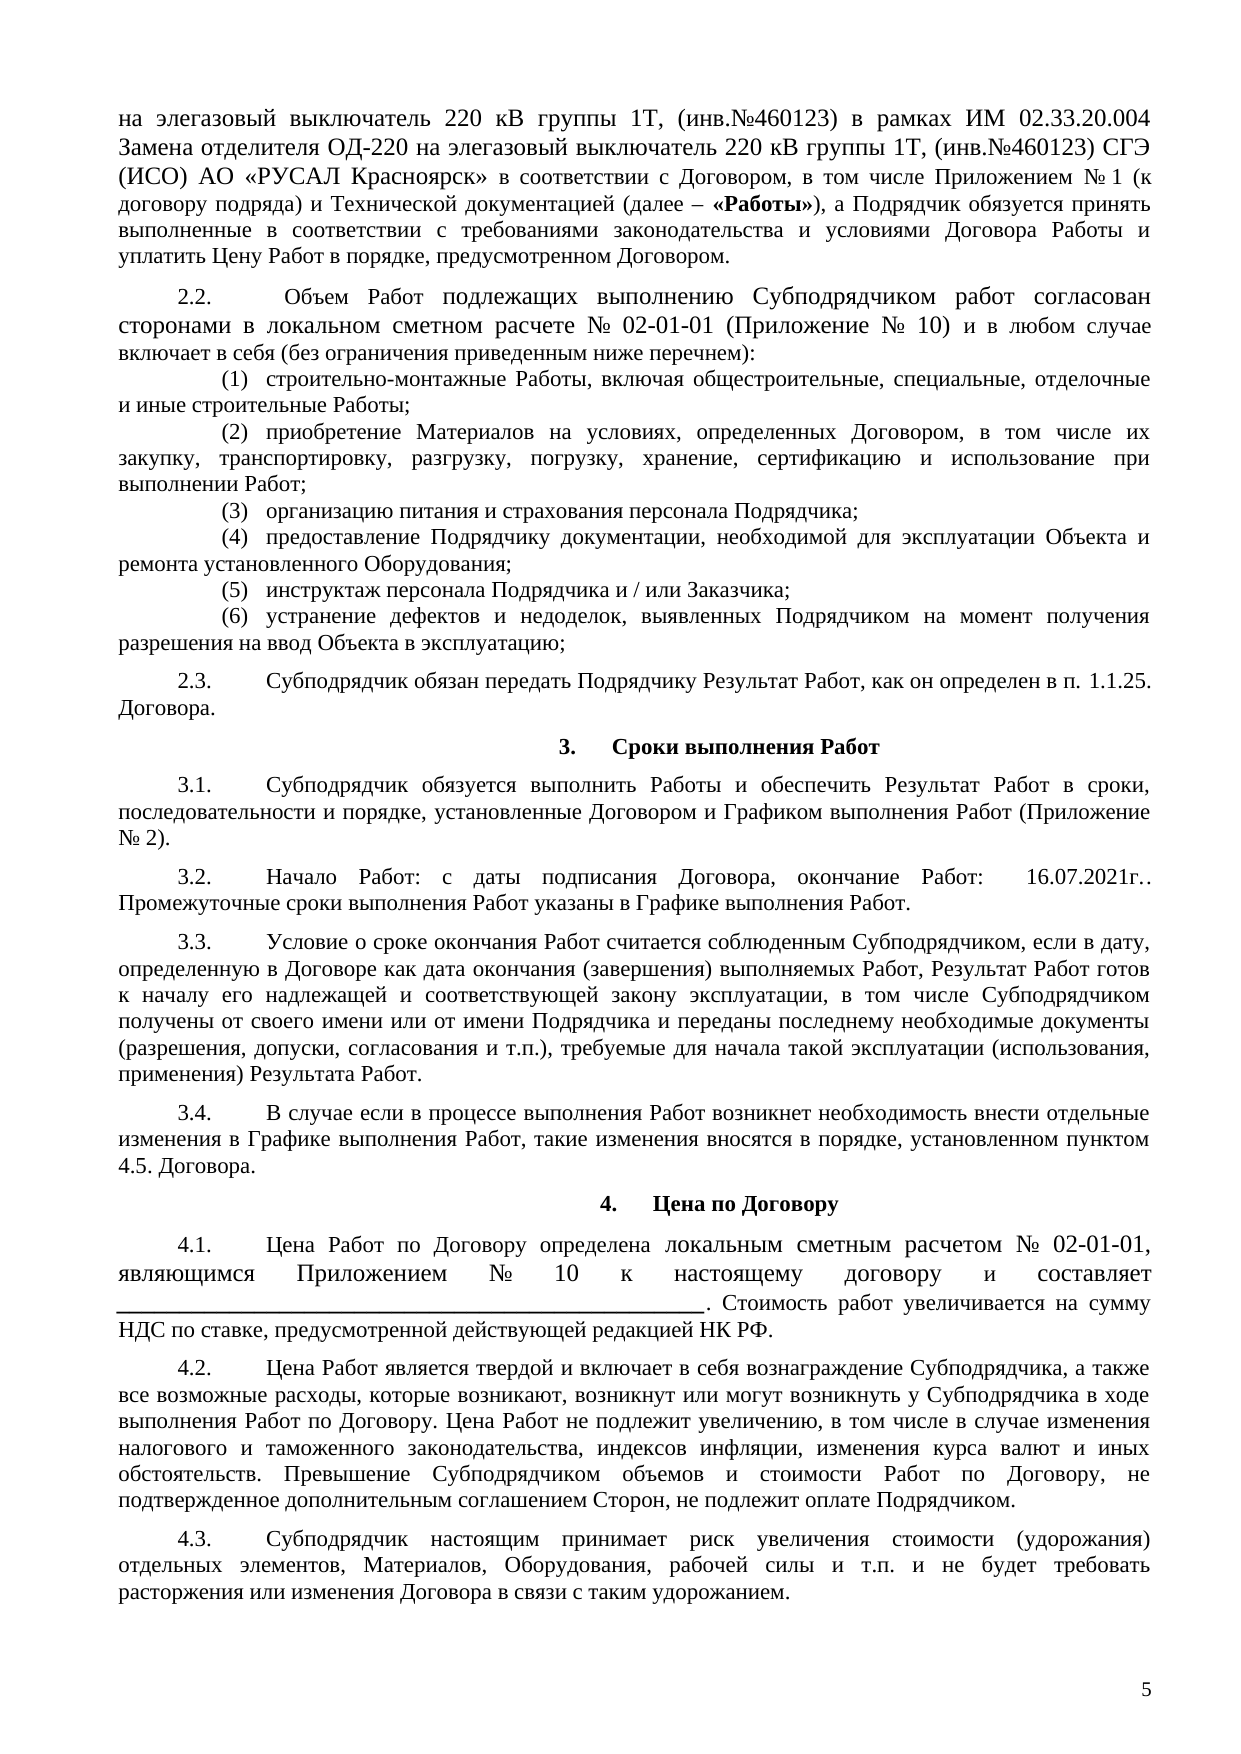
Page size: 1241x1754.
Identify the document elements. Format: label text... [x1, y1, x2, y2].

text инструктаж персонала Подрядчика и / или Заказчика; [118, 576, 1152, 602]
text В случае если в процессе выполнения Работ возникнет необходимость внести отдельные изменения в Графике выполнения Работ, такие изменения вносятся в порядке, установленном пунктом 35.5. Договора. [118, 1099, 1152, 1178]
text Цена Работ по Договору определена локальным сметным расчетом № 02-01-01, являющимся Приложением № 10 к настоящему договору и составляет _______________________________________________. Стоимость работ увеличивается на сумму НДС по ставке, предусмотренной действующей редакцией НК РФ. [118, 1229, 1152, 1342]
text Субподрядчик обязуется выполнить Работы и обеспечить Результат Работ в сроки, последовательности и порядке, установленные Договором и Графиком выполнения Работ (Приложение № 2). [118, 772, 1152, 851]
text Цена по Договору [265, 1191, 1152, 1217]
text Объем Работ подлежащих выполнению Субподрядчиком работ согласован сторонами в локальном сметном расчете № 02-01-01 (Приложение № 10) и в любом случае включает в себя (без ограничения приведенным ниже перечнем): [118, 281, 1152, 365]
text предоставление Подрядчику документации, необходимой для эксплуатации Объекта и ремонта установленного Оборудования; [118, 523, 1152, 576]
text Сроки выполнения Работ [265, 733, 1152, 759]
text Субподрядчик обязан передать Подрядчику Результат Работ, как он определен в п. 1.1.30. Договора. [118, 667, 1152, 720]
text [118, 103, 1152, 269]
text Начало Работ: с даты подписания Договора, окончание Работ: 16.07.2021г.. Промежуточные сроки выполнения Работ указаны в Графике выполнения Работ. [118, 863, 1152, 916]
text Условие о сроке окончания Работ считается соблюденным Субподрядчиком, если в дату, определенную в Договоре как дата окончания (завершения) выполняемых Работ, Результат Работ готов к началу его надлежащей и соответствующей закону эксплуатации, в том числе Субподрядчиком получены от своего имени или от имени Подрядчика и переданы последнему необходимые документы (разрешения, допуски, согласования и т.п.), требуемые для начала такой эксплуатации (использования, применения) Результата Работ. [118, 928, 1152, 1086]
text организацию питания и страхования персонала Подрядчика; [118, 497, 1152, 523]
text Цена Работ является твердой и включает в себя вознаграждение Субподрядчика, а также все возможные расходы, которые возникают, возникнут или могут возникнуть у Субподрядчика в ходе выполнения Работ по Договору. Цена Работ не подлежит увеличению, в том числе в случае изменения налогового и таможенного законодательства, индексов инфляции, изменения курса валют и иных обстоятельств. Превышение Субподрядчиком объемов и стоимости Работ по Договору, не подтвержденное дополнительным соглашением Сторон, не подлежит оплате Подрядчиком. [118, 1354, 1152, 1513]
text приобретение Материалов на условиях, определенных Договором, в том числе их закупку, транспортировку, разгрузку, погрузку, хранение, сертификацию и использование при выполнении Работ; [118, 418, 1152, 497]
text устранение дефектов и недоделок, выявленных Подрядчиком на момент получения разрешения на ввод Объекта в эксплуатацию; [118, 602, 1152, 655]
text Субподрядчик настоящим принимает риск увеличения стоимости (удорожания) отдельных элементов, Материалов, Оборудования, рабочей силы и т.п. и не будет требовать расторжения или изменения Договора в связи с таким удорожанием. [118, 1525, 1152, 1604]
text строительно-монтажные Работы, включая общестроительные, специальные, отделочные и иные строительные Работы; [118, 365, 1152, 418]
